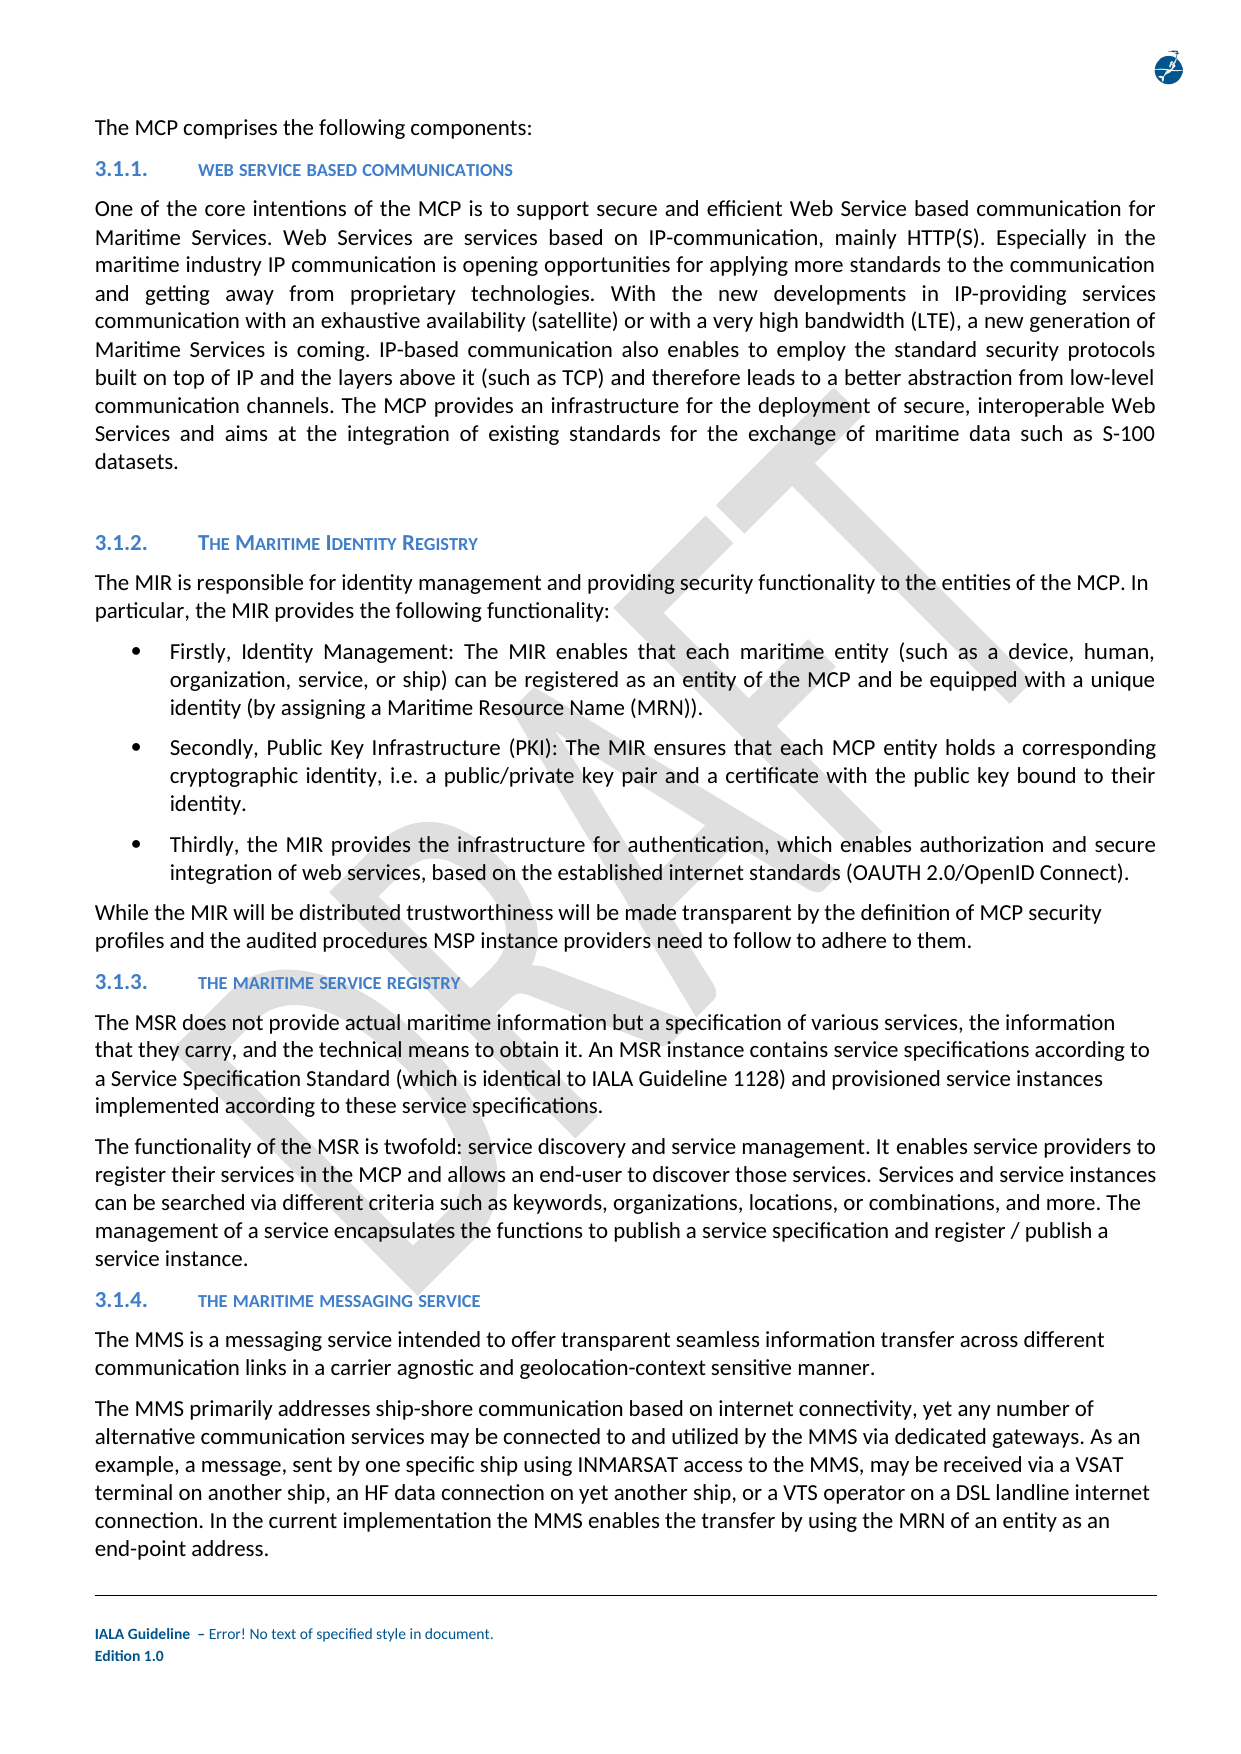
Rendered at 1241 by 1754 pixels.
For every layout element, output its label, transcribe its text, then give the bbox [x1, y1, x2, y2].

text The MMS is a messaging service intended to offer transparent seamless information transfer across different communication links in a carrier agnostic and geolocation-context sensitive manner. [94, 1325, 1157, 1381]
text One of the core intentions of the MCP is to support secure and efficient Web Service based communication for Maritime Services. Web Services are services based on IP-communication, mainly HTTP(S). Especially in the maritime industry IP communication is opening opportunities for applying more standards to the communication and getting away from proprietary technologies. With the new developments in IP-providing services communication with an exhaustive availability (satellite) or with a very high bandwidth (LTE), a new generation of Maritime Services is coming. IP-based communication also enables to employ the standard security protocols built on top of IP and the layers above it (such as TCP) and therefore leads to a better abstraction from low-level communication channels. The MCP provides an infrastructure for the deployment of secure, interoperable Web Services and aims at the integration of existing standards for the exchange of maritime data such as S-100 datasets. [94, 194, 1157, 475]
text The MIR is responsible for identity management and providing security functionality to the entities of the MCP. In particular, the MIR provides the following functionality: [94, 568, 1157, 624]
subtitle the maritime service registry [94, 967, 1157, 995]
subtitle the maritime messaging service [94, 1285, 1157, 1313]
picture [1123, 0, 1241, 119]
text The functionality of the MSR is twofold: service discovery and service management. It enables service providers to register their services in the MCP and allows an end-user to discover those services. Services and service instances can be searched via different criteria such as keywords, organizations, locations, or combinations, and more. The management of a service encapsulates the functions to publish a service specification and register / publish a service instance. [94, 1132, 1157, 1272]
list Secondly, Public Key Infrastructure (PKI): The MIR ensures that each MCP entity holds a corresponding cryptographic identity, i.e. a public/private key pair and a certificate with the public key bound to their identity. [132, 733, 1157, 817]
text The MCP comprises the following components: [94, 113, 1157, 142]
text The MSR does not provide actual maritime information but a specification of various services, the information that they carry, and the technical means to obtain it. An MSR instance contains service specifications according to a Service Specification Standard (which is identical to IALA Guideline 1128) and provisioned service instances implemented according to these service specifications. [94, 1008, 1157, 1120]
subtitle web service based communications [94, 154, 1157, 182]
text The MMS primarily addresses ship-shore communication based on internet connectivity, yet any number of alternative communication services may be connected to and utilized by the MMS via dedicated gateways. As an example, a message, sent by one specific ship using INMARSAT access to the MMS, may be received via a VSAT terminal on another ship, an HF data connection on yet another ship, or a VTS operator on a DSL landline internet connection. In the current implementation the MMS enables the transfer by using the MRN of an entity as an end-point address. [94, 1394, 1157, 1562]
list Thirdly, the MIR provides the infrastructure for authentication, which enables authorization and secure integration of web services, based on the established internet standards (OAUTH 2.0/OpenID Connect). [132, 830, 1157, 886]
text While the MIR will be distributed trustworthiness will be made transparent by the definition of MCP security profiles and the audited procedures MSP instance providers need to follow to adhere to them. [94, 898, 1157, 954]
list Firstly, Identity Management: The MIR enables that each maritime entity (such as a device, human, organization, service, or ship) can be registered as an entity of the MCP and be equipped with a unique identity (by assigning a Maritime Resource Name (MRN)). [132, 637, 1157, 721]
subtitle The Maritime Identity Registry [94, 528, 1157, 556]
